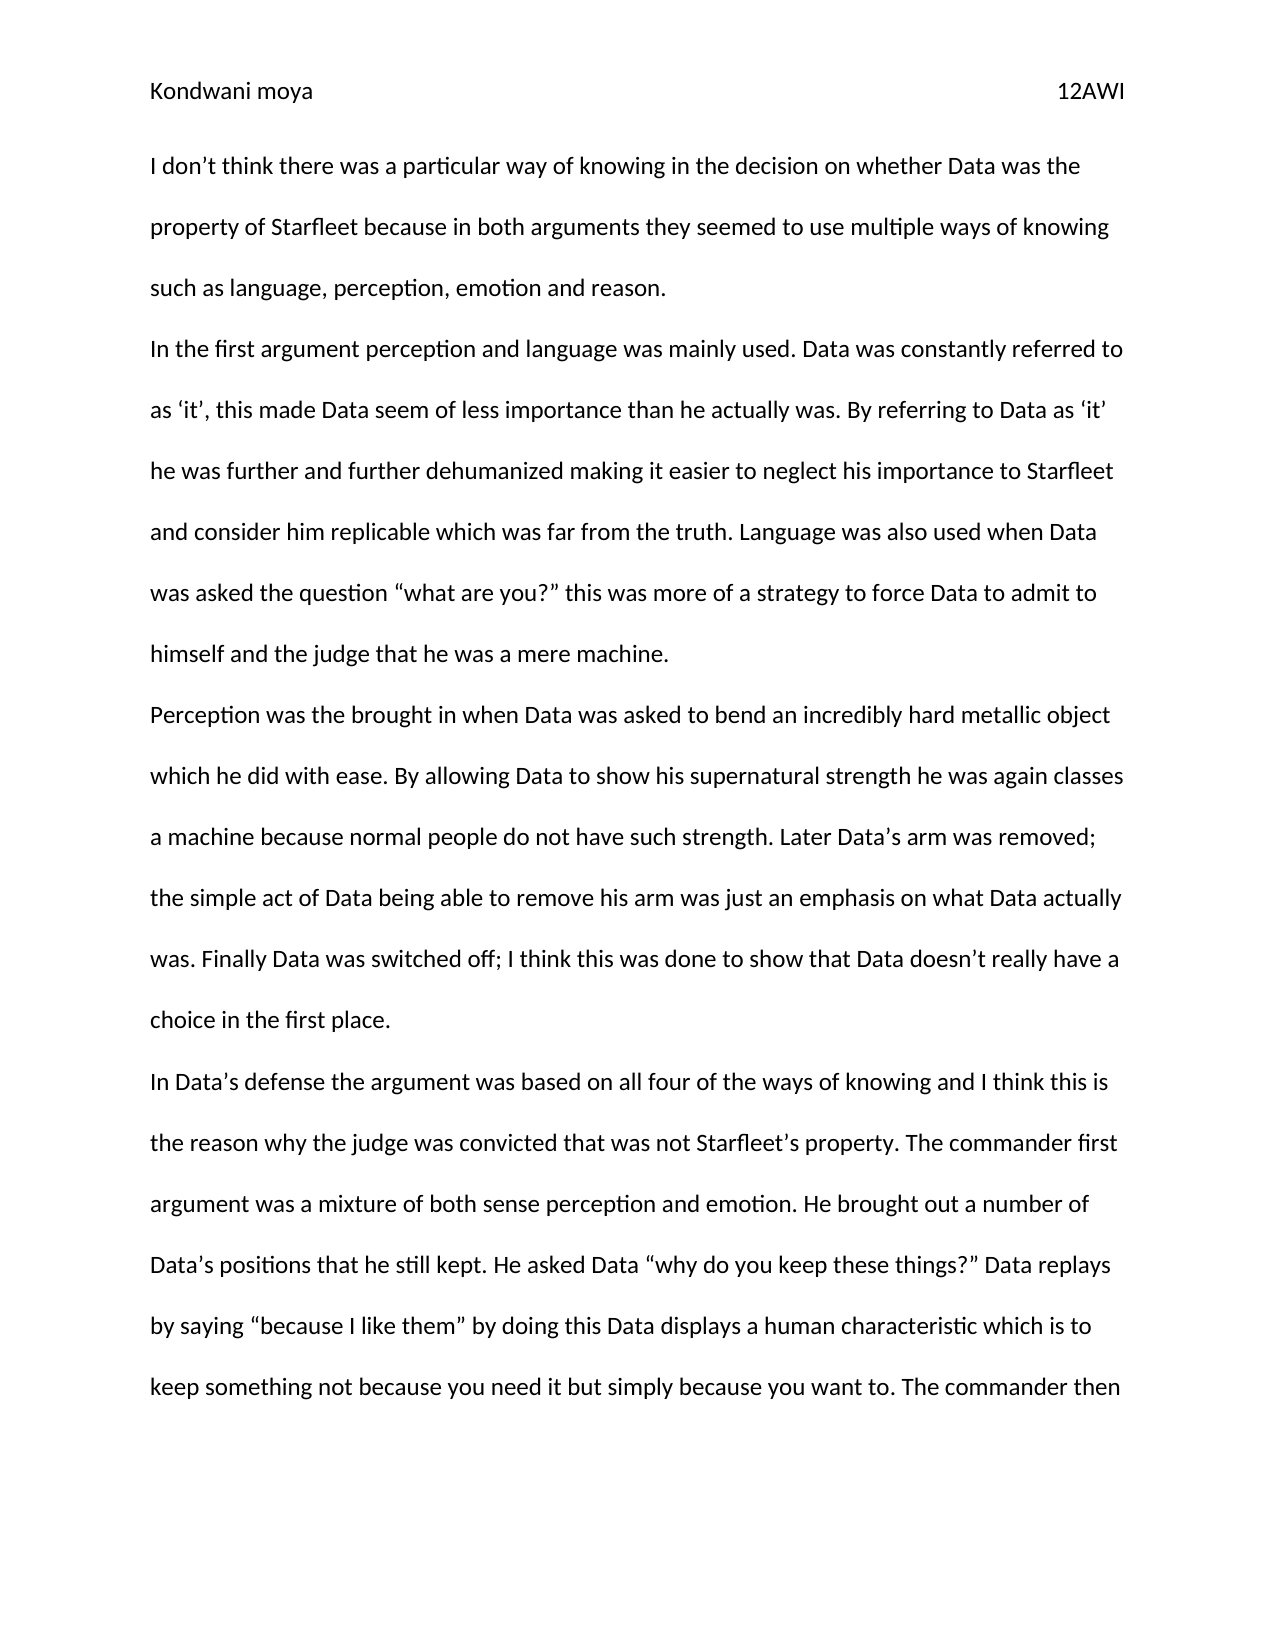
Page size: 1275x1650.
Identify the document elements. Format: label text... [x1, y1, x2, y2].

text I don’t think there was a particular way of knowing in the decision on whether Data was the property of Starfleet because in both arguments they seemed to use multiple ways of knowing such as language, perception, emotion and reason. [150, 150, 1125, 303]
text Perception was the brought in when Data was asked to bend an incredibly hard metallic object which he did with ease. By allowing Data to show his supernatural strength he was again classes a machine because normal people do not have such strength. Later Data’s arm was removed; the simple act of Data being able to remove his arm was just an emphasis on what Data actually was. Finally Data was switched off; I think this was done to show that Data doesn’t really have a choice in the first place. [150, 699, 1125, 1035]
text In the first argument perception and language was mainly used. Data was constantly referred to as ‘it’, this made Data seem of less importance than he actually was. By referring to Data as ‘it’ he was further and further dehumanized making it easier to neglect his importance to Starfleet and consider him replicable which was far from the truth. Language was also used when Data was asked the question “what are you?” this was more of a strategy to force Data to admit to himself and the judge that he was a mere machine. [150, 333, 1125, 669]
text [150, 1066, 1125, 1401]
